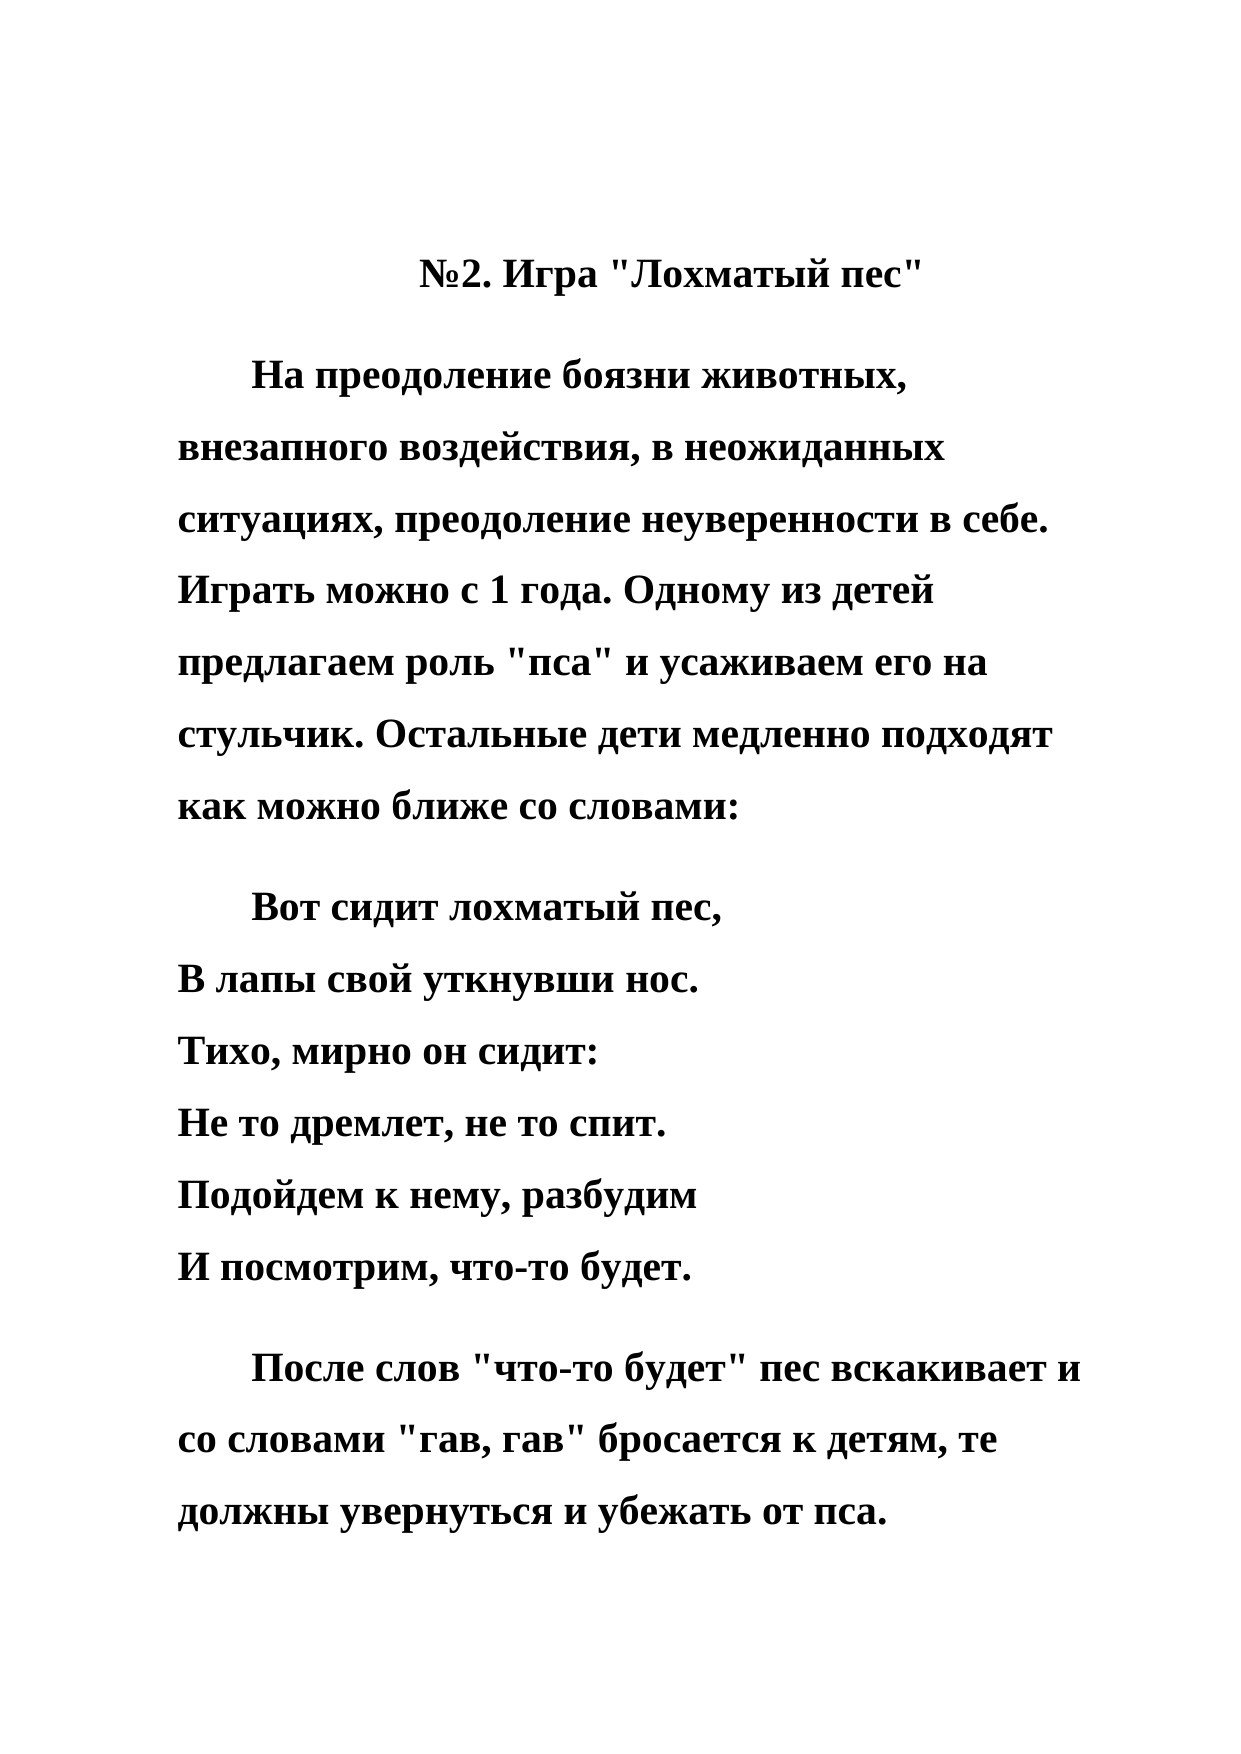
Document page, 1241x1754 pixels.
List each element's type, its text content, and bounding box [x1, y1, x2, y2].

text После слов "что-то будет" пес вскакивает и со словами "гав, гав" бросается к детям, те должны увернуться и убежать от пса. [177, 1342, 1093, 1586]
text Вот сидит лохматый пес, В лапы свой уткнувши нос. Тихо, мирно он сидит: Не то дремлет, не то спит. Подойдем к нему, разбудим И посмотрим, что-то будет. [177, 882, 1093, 1289]
text На преодоление боязни животных, внезапного воздействия, в неожиданных ситуациях, преодоление неуверенности в себе. Играть можно с 1 года. Одному из детей предлагаем роль "пса" и усаживаем его на стульчик. Остальные дети медленно подходят как можно ближе со словами: [177, 349, 1093, 828]
text №2. Игра "Лохматый пес" [177, 248, 1093, 296]
